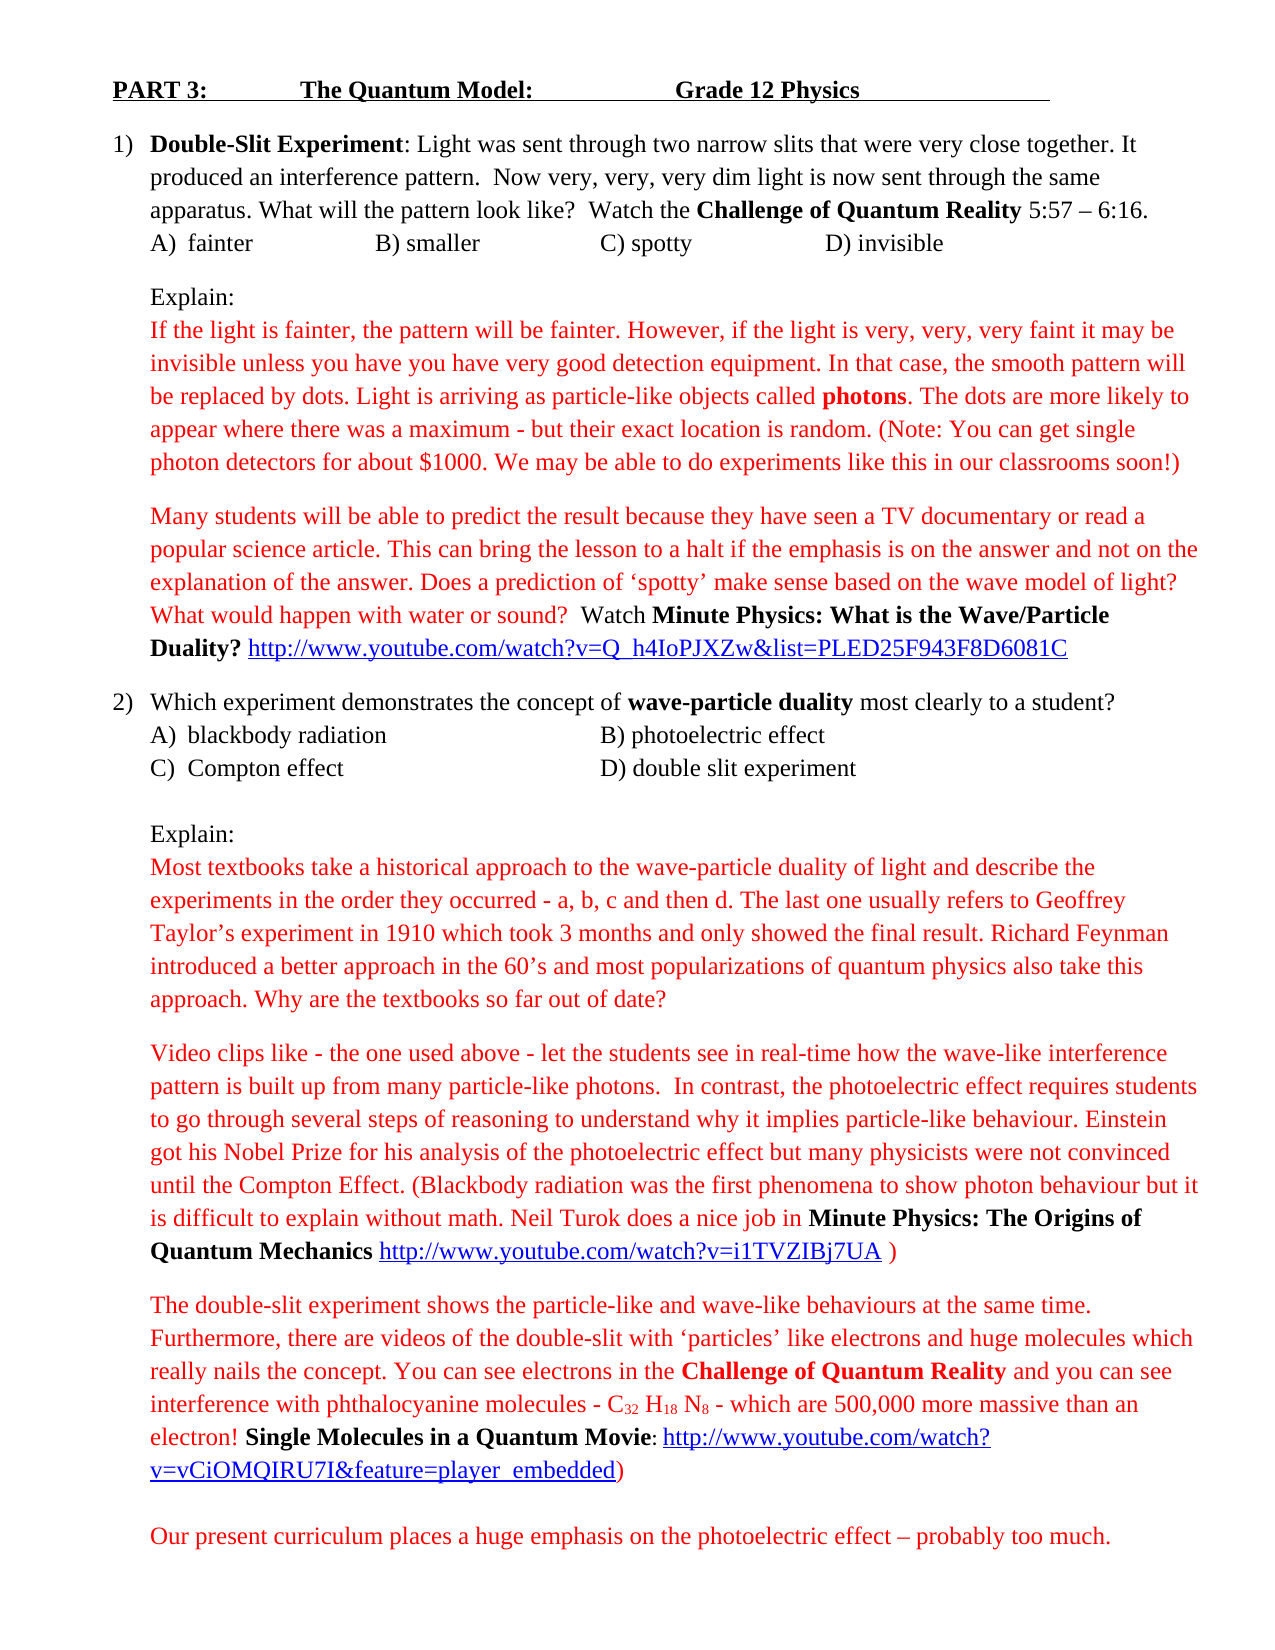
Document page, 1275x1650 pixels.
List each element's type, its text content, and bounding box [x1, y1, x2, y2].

list Double-Slit Experiment: Light was sent through two narrow slits that were very close together. It produced an interference pattern. Now very, very, very dim light is now sent through the same apparatus. What will the pattern look like? Watch the Challenge of Quantum Reality 5:57 – 6:16. [112, 129, 1200, 224]
text The double-slit experiment shows the particle-like and wave-like behaviours at the same time. Furthermore, there are videos of the double-slit with ‘particles’ like electrons and huge molecules which really nails the concept. You can see electrons in the Challenge of Quantum Reality and you can see interference with phthalocyanine molecules - C32 H18 N8 - which are 500,000 more massive than an electron! Single Molecules in a Quantum Movie: http://www.youtube.com/watch?v=vCiOMQIRU7I&feature=player_embedded) [150, 1290, 1200, 1484]
list Which experiment demonstrates the concept of wave-particle duality most clearly to a student? [112, 687, 1200, 715]
text Explain: Most textbooks take a historical approach to the wave-particle duality of light and describe the experiments in the order they occurred - a, b, c and then d. The last one usually refers to Geoffrey Taylor’s experiment in 1910 which took 3 months and only showed the final result. Richard Feynman introduced a better approach in the 60’s and most popularizations of quantum physics also take this approach. Why are the textbooks so far out of date? [150, 786, 1200, 1013]
list blackbody radiation B) photoelectric effect [150, 720, 1200, 748]
text PART 3: The Quantum Model: Grade 12 Physics [75, 75, 1200, 104]
list fainter B) smaller C) spotty D) invisible [150, 228, 1200, 257]
text Explain: If the light is fainter, the pattern will be fainter. However, if the light is very, very, very faint it may be invisible unless you have you have very good detection equipment. In that case, the smooth pattern will be replaced by dots. Light is arriving as particle-like objects called photons. The dots are more likely to appear where there was a maximum - but their exact location is random. (Note: You can get single photon detectors for about $1000. We may be able to do experiments like this in our classrooms soon!) [150, 282, 1200, 476]
text Our present curriculum places a huge emphasis on the photoelectric effect – probably too much. [150, 1521, 1200, 1550]
text Many students will be able to predict the result because they have seen a TV documentary or read a popular science article. This can bring the lesson to a halt if the emphasis is on the answer and not on the explanation of the answer. Does a prediction of ‘spotty’ make sense based on the wave model of light? What would happen with water or sound? Watch Minute Physics: What is the Wave/Particle Duality? http://www.youtube.com/watch?v=Q_h4IoPJXZw&list=PLED25F943F8D6081C [150, 501, 1200, 662]
text Video clips like - the one used above - let the students see in real-time how the wave-like interference pattern is built up from many particle-like photons. In contrast, the photoelectric effect requires students to go through several steps of reasoning to understand why it implies particle-like behaviour. Einstein got his Nobel Prize for his analysis of the photoelectric effect but many physicists were not convinced until the Compton Effect. (Blackbody radiation was the first phenomena to show photon behaviour but it is difficult to explain without math. Neil Turok does a nice job in Minute Physics: The Origins of Quantum Mechanics http://www.youtube.com/watch?v=i1TVZIBj7UA ) [150, 1038, 1200, 1264]
text C) Compton effect D) double slit experiment [150, 753, 1200, 781]
